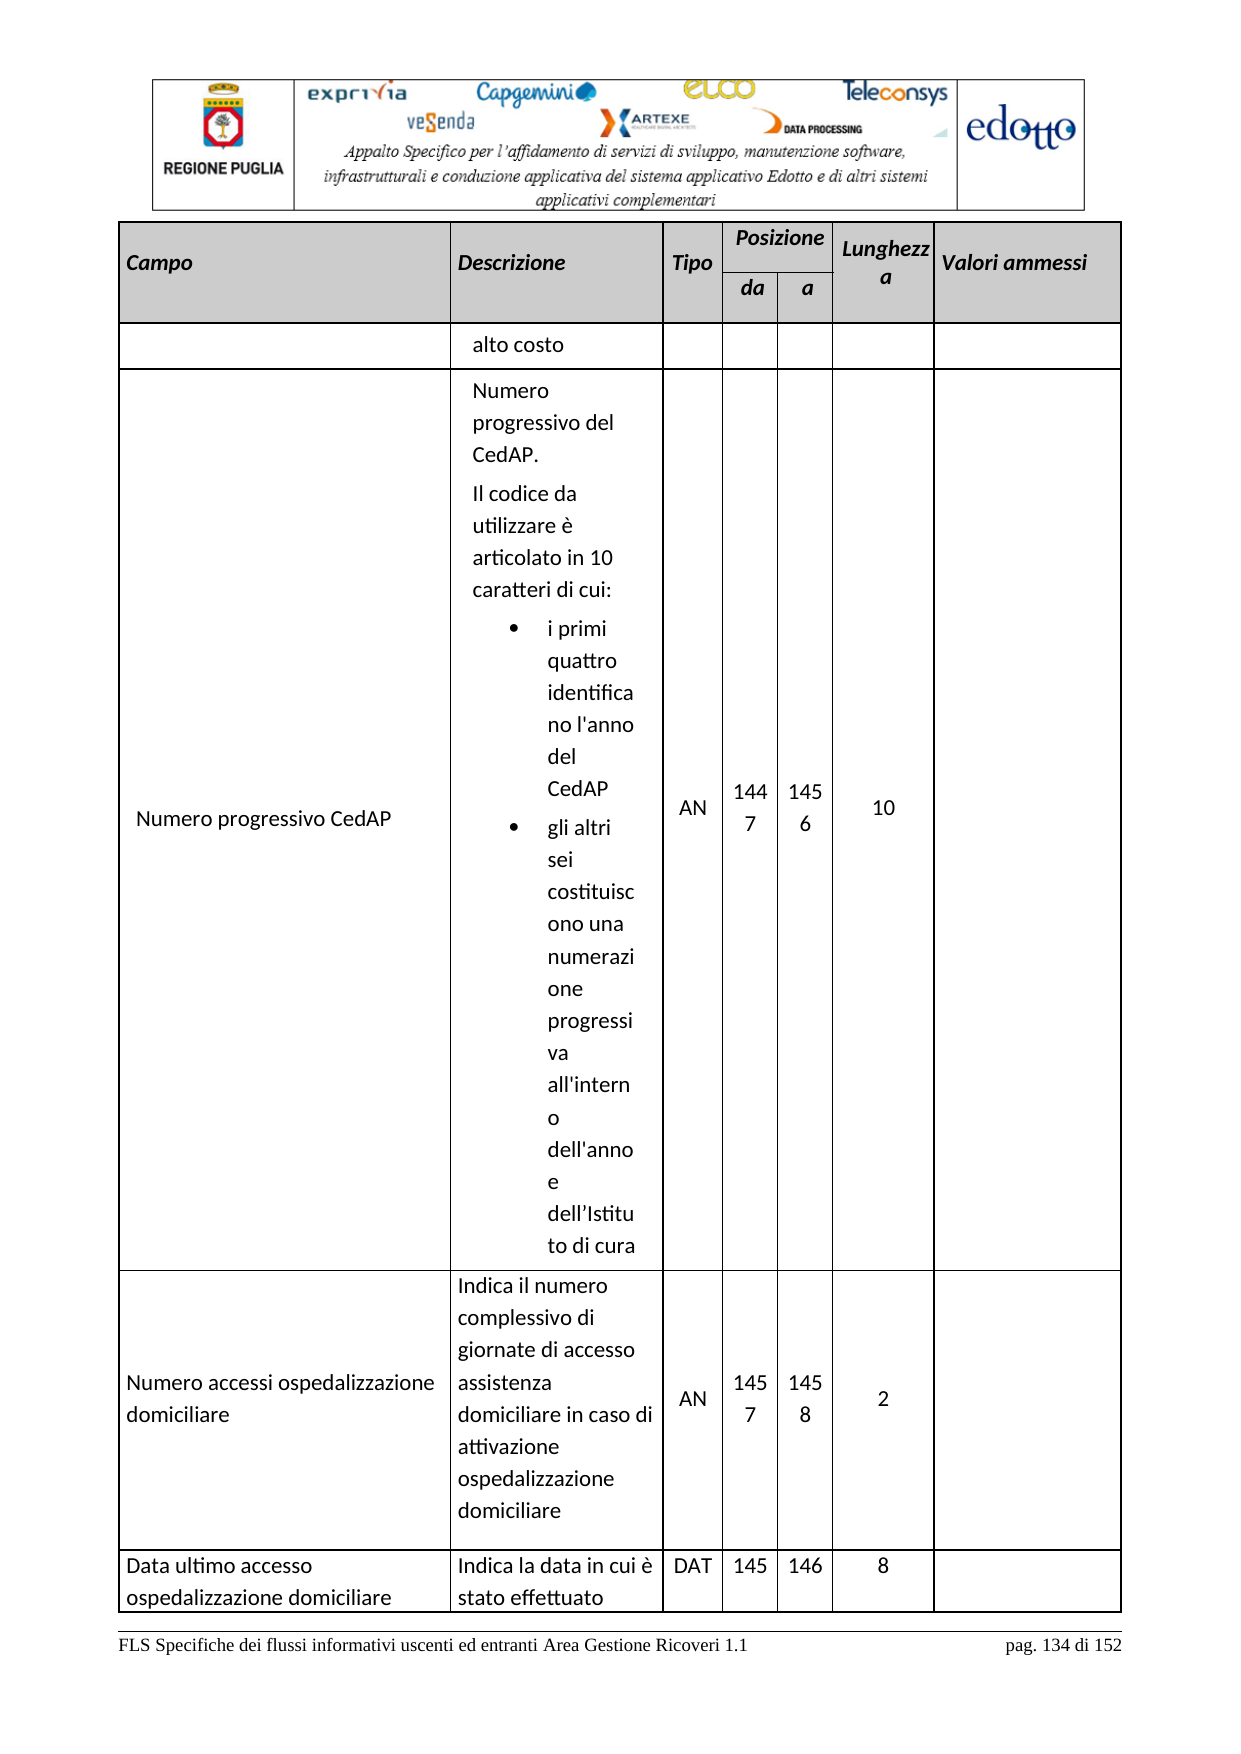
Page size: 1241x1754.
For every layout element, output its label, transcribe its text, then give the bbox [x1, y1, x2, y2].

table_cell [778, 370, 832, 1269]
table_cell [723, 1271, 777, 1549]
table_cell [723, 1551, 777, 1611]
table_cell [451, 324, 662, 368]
table_cell a [778, 273, 832, 322]
table_cell da [723, 273, 777, 322]
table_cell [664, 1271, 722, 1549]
picture [147, 73, 1093, 218]
table_header Valori ammessi [935, 223, 1120, 322]
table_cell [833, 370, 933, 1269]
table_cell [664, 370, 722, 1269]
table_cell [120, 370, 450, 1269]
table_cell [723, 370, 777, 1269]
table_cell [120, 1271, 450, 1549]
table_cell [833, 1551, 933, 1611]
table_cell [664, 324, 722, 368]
table_header Tipo [664, 223, 722, 322]
table_header Campo [120, 223, 450, 322]
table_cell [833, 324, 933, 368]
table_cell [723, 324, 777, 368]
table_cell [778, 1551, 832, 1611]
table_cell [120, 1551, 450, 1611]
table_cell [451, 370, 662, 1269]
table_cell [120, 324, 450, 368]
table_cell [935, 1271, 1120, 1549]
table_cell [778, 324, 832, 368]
table_header Posizione [723, 223, 832, 272]
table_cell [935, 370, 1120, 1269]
table_header Lunghezza [833, 223, 933, 322]
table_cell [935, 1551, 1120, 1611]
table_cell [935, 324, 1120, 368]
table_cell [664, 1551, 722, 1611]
table_header Descrizione [451, 223, 662, 322]
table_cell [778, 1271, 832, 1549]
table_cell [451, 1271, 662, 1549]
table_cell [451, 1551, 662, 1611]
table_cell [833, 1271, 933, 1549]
